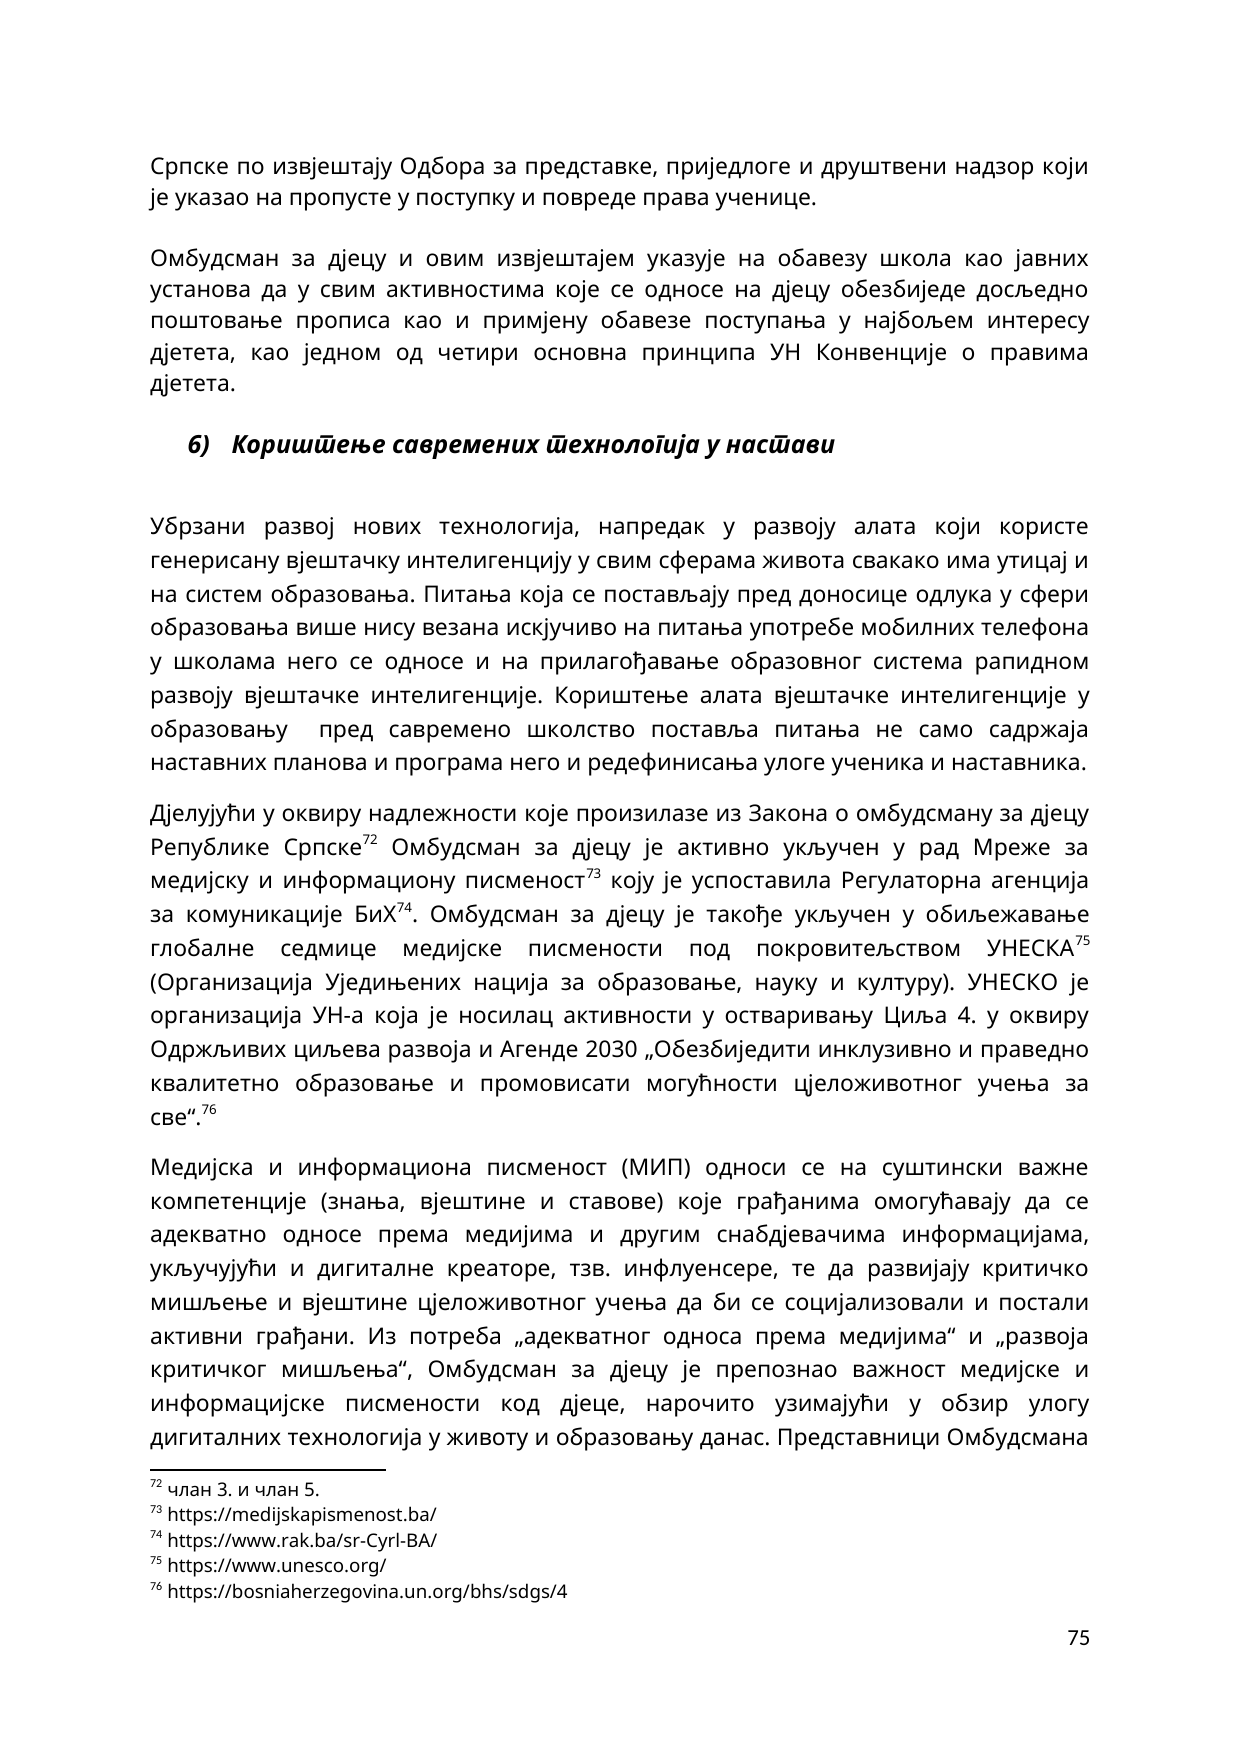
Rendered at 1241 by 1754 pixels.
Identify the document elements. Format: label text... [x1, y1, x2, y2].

text Омбудсман за дјецу и овим извјештајем указује на обавезу школа као јавних установа да у свим активностима које се односе на дјецу обезбиједе досљедно поштовање прописа као и примјену обавезе поступања у најбољем интересу дјетета, као једном од четири основна принципа УН Конвенције о правима дјетета. [150, 242, 1090, 398]
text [150, 150, 1090, 212]
subtitle Кориштење савремених технологија у настави [187, 427, 1090, 461]
text Дјелујући у оквиру надлежности које произилазе из Закона о омбудсману за дјецу Републике Српске Омбудсман за дјецу је активно укључен у рад Мреже за медијску и информациону писменост коју је успоставила Регулаторна агенција за комуникације БиХ. Омбудсман за дјецу је такође укључен у обиљежавање глобалне седмице медијске писмености под покровитељством УНЕСКА (Организација Уједињених нација за образовање, науку и културу). УНЕСКО је организација УН-а која је носилац активности у остваривању Циља 4. у оквиру Одржљивих циљева развоја и Агенде 2030 „Обезбиједити инклузивно и праведно квалитетно образовање и промовисати могућности цјеложивотног учења за све“. [150, 797, 1090, 1132]
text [150, 1151, 1090, 1452]
text Убрзани развој нових технологија, напредак у развоју алата који користе генерисану вјештачку интелигенцију у свим сферама живота свакако има утицај и на систем образовања. Питања која се постављају пред доносице одлука у сфери образовања више нису везана искјучиво на питања употребе мобилних телефона у школама него се односе и на прилагођавање образовног система рапидном развоју вјештачке интелигенције. Кориштење алата вјештачке интелигенције у образовању пред савремено школство поставља питања не само садржаја наставних планова и програма него и редефинисања улоге ученика и наставника. [150, 510, 1090, 777]
